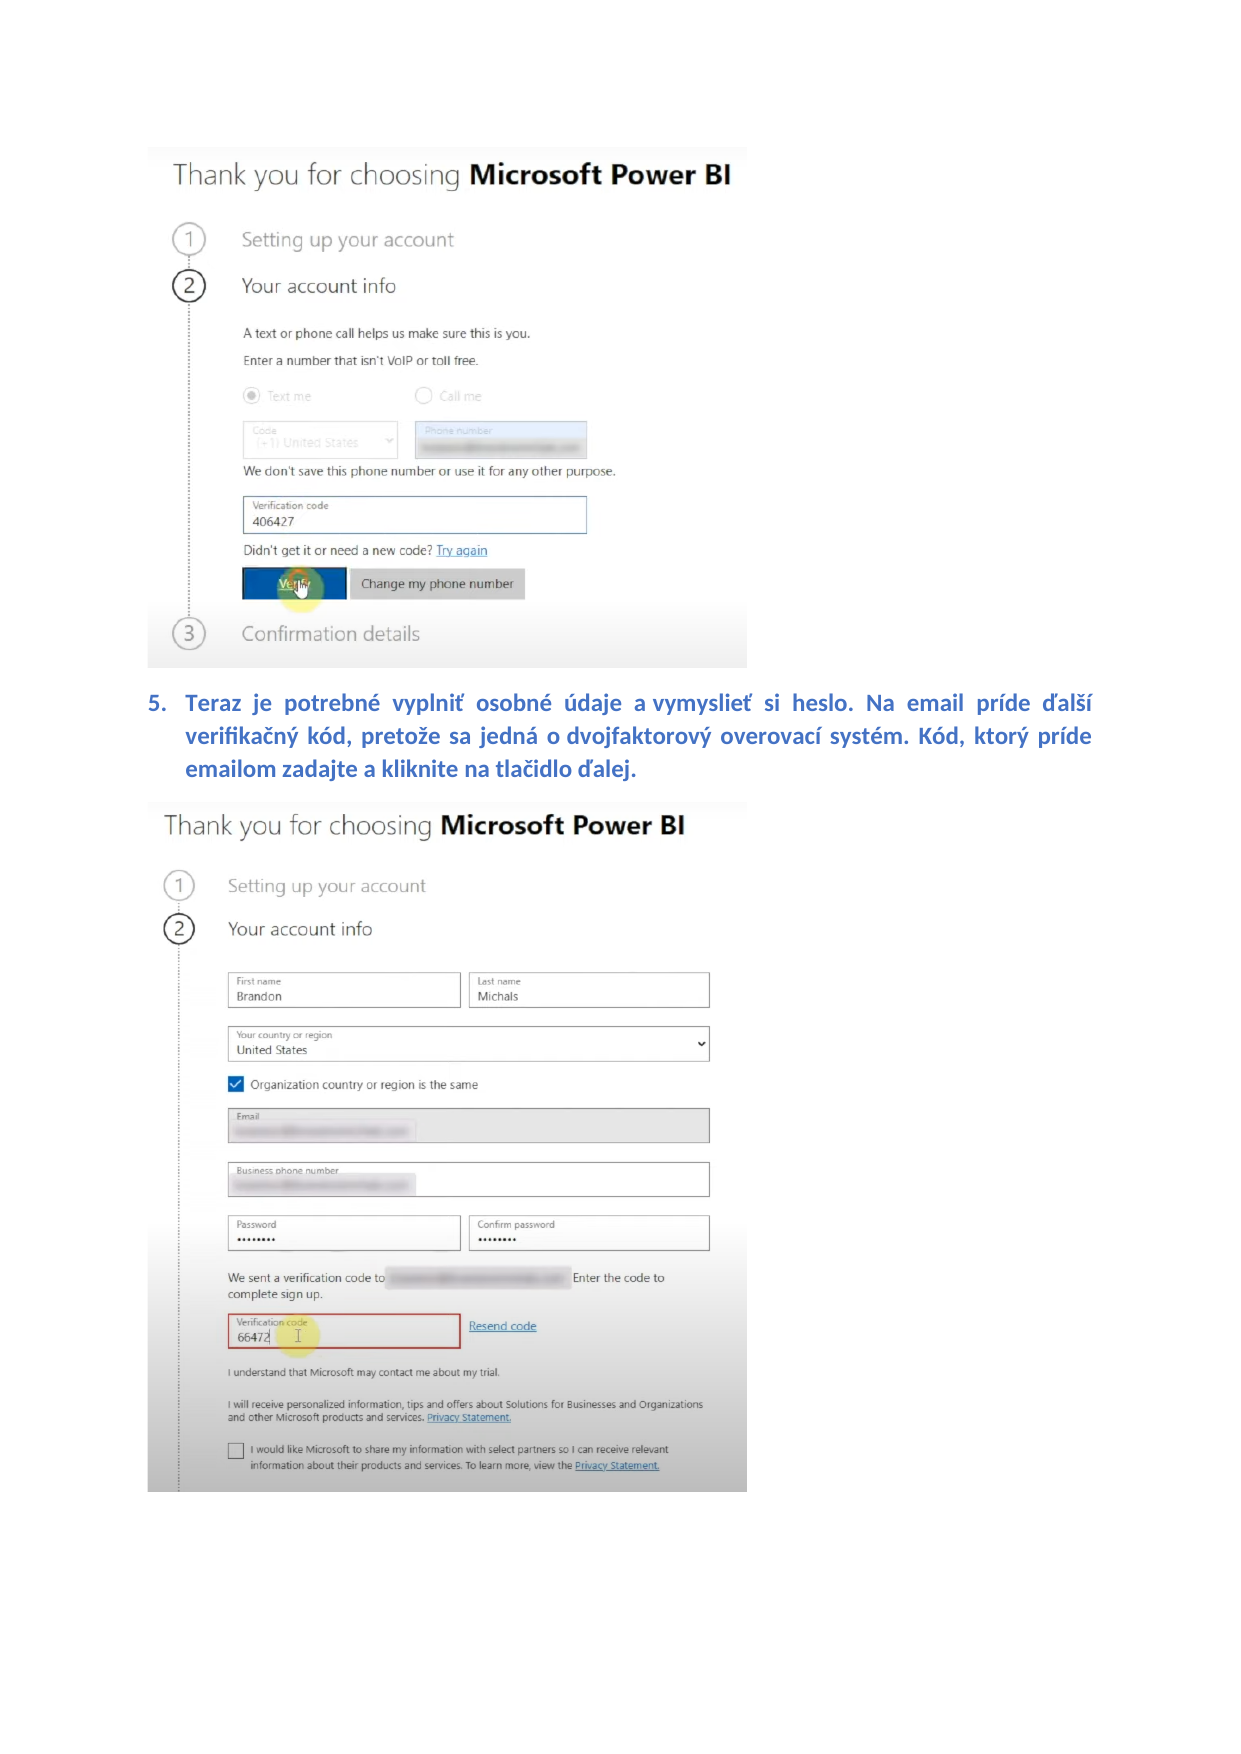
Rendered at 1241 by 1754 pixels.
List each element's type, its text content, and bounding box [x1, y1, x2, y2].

picture [147, 147, 747, 668]
picture [147, 802, 747, 1492]
list Teraz je potrebné vyplniť osobné údaje a vymyslieť si heslo. Na email príde ďalší verifikačný kód, pretože sa jedná o dvojfaktorový overovací systém. Kód, ktorý príde emailom zadajte a kliknite na tlačidlo ďalej. [148, 687, 1093, 783]
